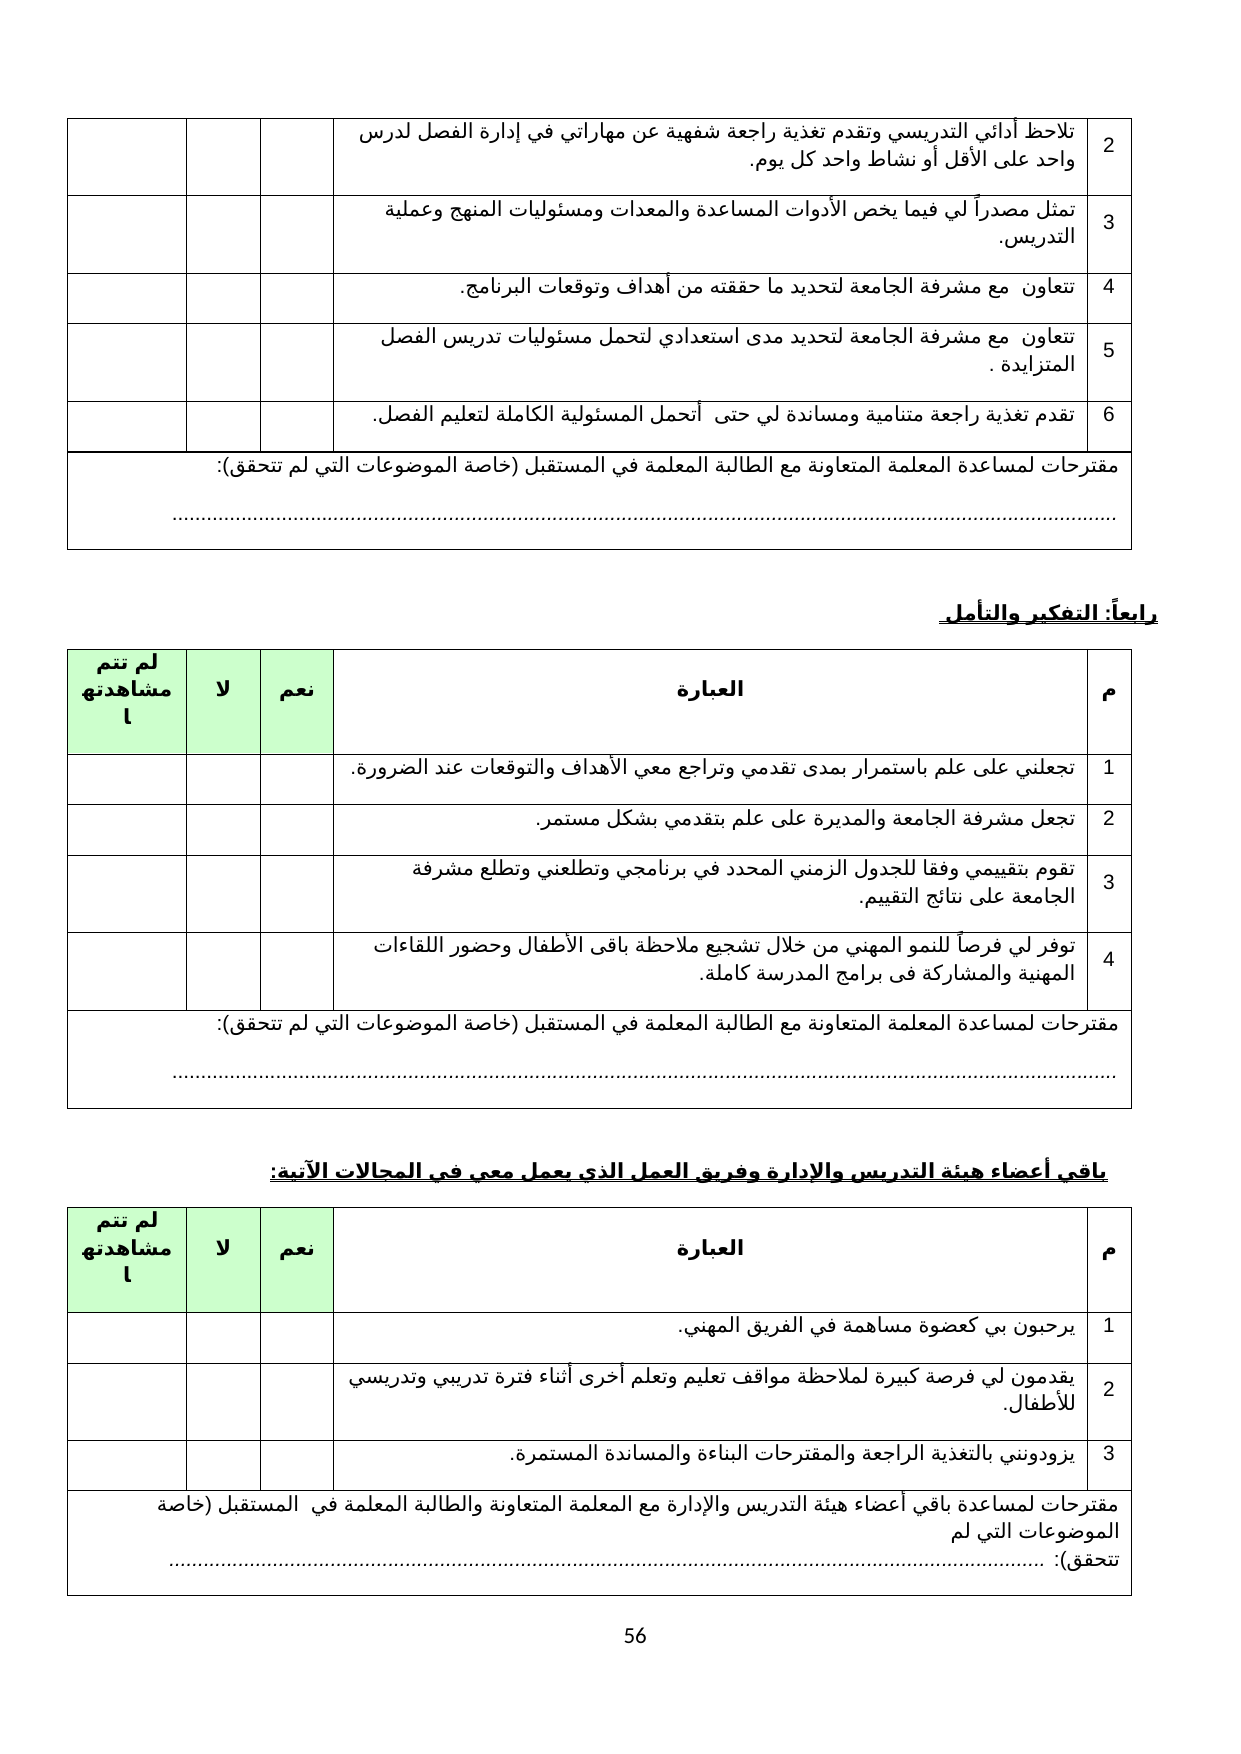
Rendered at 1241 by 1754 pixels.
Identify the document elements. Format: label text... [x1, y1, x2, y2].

table_cell تقدم تغذية راجعة متنامية ومساندة لي حتى أتحمل المسئولية الكاملة لتعليم الفصل. [334, 402, 1087, 451]
table_header نعم [261, 1208, 333, 1312]
table_cell [261, 324, 333, 401]
table_cell [68, 274, 186, 323]
table_cell [261, 1313, 333, 1362]
table_cell [68, 755, 186, 804]
table_cell [187, 119, 260, 195]
table_cell [261, 119, 333, 195]
table_cell [68, 196, 186, 272]
table_cell [187, 856, 260, 932]
table_cell [261, 196, 333, 272]
table_cell [261, 402, 333, 451]
table_cell [187, 805, 260, 855]
table_cell [68, 324, 186, 401]
table_cell يرحبون بي كعضوة مساهمة في الفريق المهني. [334, 1313, 1087, 1362]
table_cell [187, 933, 260, 1009]
table_cell 1 [1088, 755, 1131, 804]
table_cell 2 [1088, 805, 1131, 855]
table_cell [261, 933, 333, 1009]
table_cell تتعاون مع مشرفة الجامعة لتحديد مدى استعدادي لتحمل مسئوليات تدريس الفصل المتزايدة . [334, 324, 1087, 401]
table_header لم تتم مشاهدتها [68, 650, 186, 753]
table_cell تلاحظ أدائي التدريسي وتقدم تغذية راجعة شفهية عن مهاراتي في إدارة الفصل لدرس واحد على الأقل أو نشاط واحد كل يوم. [334, 119, 1087, 195]
table_header م [1088, 1208, 1131, 1312]
table_cell [261, 274, 333, 323]
table_cell [68, 1313, 186, 1362]
table_cell 4 [1088, 274, 1131, 323]
table_cell [187, 324, 260, 401]
table_header لم تتم مشاهدتها [68, 1208, 186, 1312]
table_cell 5 [1088, 324, 1131, 401]
table_cell [187, 755, 260, 804]
table_cell [187, 196, 260, 272]
table_header العبارة [334, 650, 1087, 753]
table_cell تمثل مصدراً لي فيما يخص الأدوات المساعدة والمعدات ومسئوليات المنهج وعملية التدريس. [334, 196, 1087, 272]
table_cell [187, 274, 260, 323]
table_cell [187, 1313, 260, 1362]
table_cell [261, 1364, 333, 1439]
table_cell توفر لي فرصاً للنمو المهني من خلال تشجيع ملاحظة باقى الأطفال وحضور اللقاءات المهنية والمشاركة فى برامج المدرسة كاملة. [334, 933, 1087, 1009]
table_cell [187, 402, 260, 451]
table_cell 1 [1088, 1313, 1131, 1362]
table_cell [68, 1364, 186, 1439]
table_cell 3 [1088, 196, 1131, 272]
table_cell [68, 933, 186, 1009]
table_cell تقوم بتقييمي وفقا للجدول الزمني المحدد في برنامجي وتطلعني وتطلع مشرفة الجامعة على نتائج التقييم. [334, 856, 1087, 932]
table_header لا [187, 650, 260, 753]
table_cell 2 [1088, 1364, 1131, 1439]
table_cell تجعل مشرفة الجامعة والمديرة على علم بتقدمي بشكل مستمر. [334, 805, 1087, 855]
text رابعاً: التفكير والتأمل [162, 600, 1158, 624]
table_cell [261, 1441, 333, 1490]
table_cell 3 [1088, 1441, 1131, 1490]
table_header نعم [261, 650, 333, 753]
table_cell [261, 856, 333, 932]
table_cell يزودونني بالتغذية الراجعة والمقترحات البناءة والمساندة المستمرة. [334, 1441, 1087, 1490]
table_cell 3 [1088, 856, 1131, 932]
table_cell [68, 402, 186, 451]
table_cell 6 [1088, 402, 1131, 451]
table_header العبارة [334, 1208, 1087, 1312]
table_cell تجعلني على علم باستمرار بمدى تقدمي وتراجع معي الأهداف والتوقعات عند الضرورة. [334, 755, 1087, 804]
table_cell [68, 1441, 186, 1490]
table_cell [68, 119, 186, 195]
table_cell 4 [1088, 933, 1131, 1009]
table_cell [187, 1364, 260, 1439]
table_cell تتعاون مع مشرفة الجامعة لتحديد ما حققته من أهداف وتوقعات البرنامج. [334, 274, 1087, 323]
table_cell [187, 1441, 260, 1490]
table_cell [261, 755, 333, 804]
table_cell [68, 856, 186, 932]
table_cell [261, 805, 333, 855]
table_header لا [187, 1208, 260, 1312]
table_header م [1088, 650, 1131, 753]
table_cell يقدمون لي فرصة كبيرة لملاحظة مواقف تعليم وتعلم أخرى أثناء فترة تدريبي وتدريسي للأطفال. [334, 1364, 1087, 1439]
table_cell 2 [1088, 119, 1131, 195]
table_cell مقترحات لمساعدة باقي أعضاء هيئة التدريس والإدارة مع المعلمة المتعاونة والطالبة المعلمة في المستقبل (خاصة الموضوعات التي لم تتحقق): ........................................................................................................................................................ [68, 1491, 1131, 1595]
table_cell [68, 805, 186, 855]
text باقي أعضاء هيئة التدريس والإدارة وفريق العمل الذي يعمل معي في المجالات الآتية: [162, 1158, 1107, 1182]
